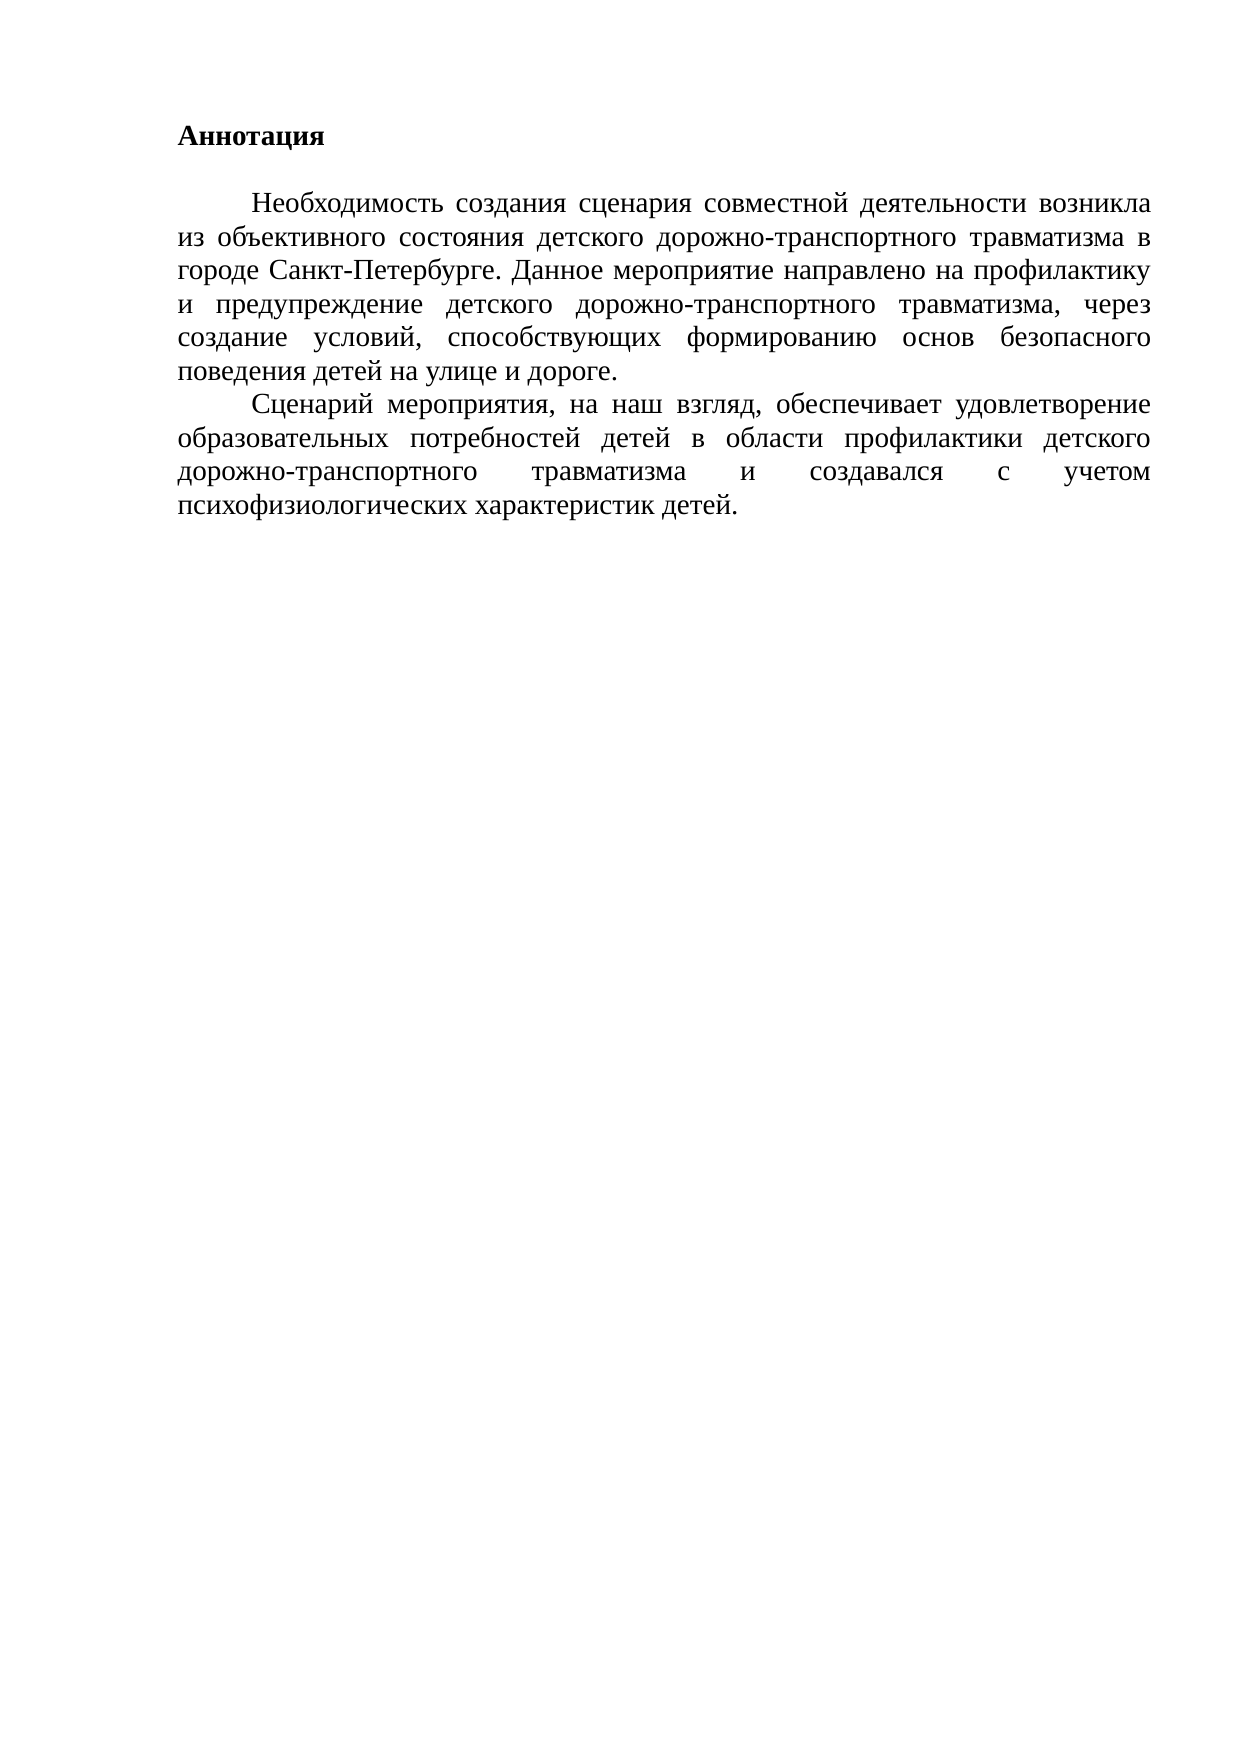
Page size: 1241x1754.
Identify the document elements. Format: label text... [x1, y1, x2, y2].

text Аннотация [177, 118, 1152, 152]
text Необходимость создания сценария совместной деятельности возникла из объективного состояния детского дорожно-транспортного травматизма в городе Санкт-Петербурге. Данное мероприятие направлено на профилактику и предупреждение детского дорожно-транспортного травматизма, через создание условий, способствующих формированию основ безопасного поведения детей на улице и дороге. [177, 185, 1152, 386]
text Сценарий мероприятия, на наш взгляд, обеспечивает удовлетворение образовательных потребностей детей в области профилактики детского дорожно-транспортного травматизма и создавался с учетом психофизиологических характеристик детей. [177, 386, 1152, 521]
